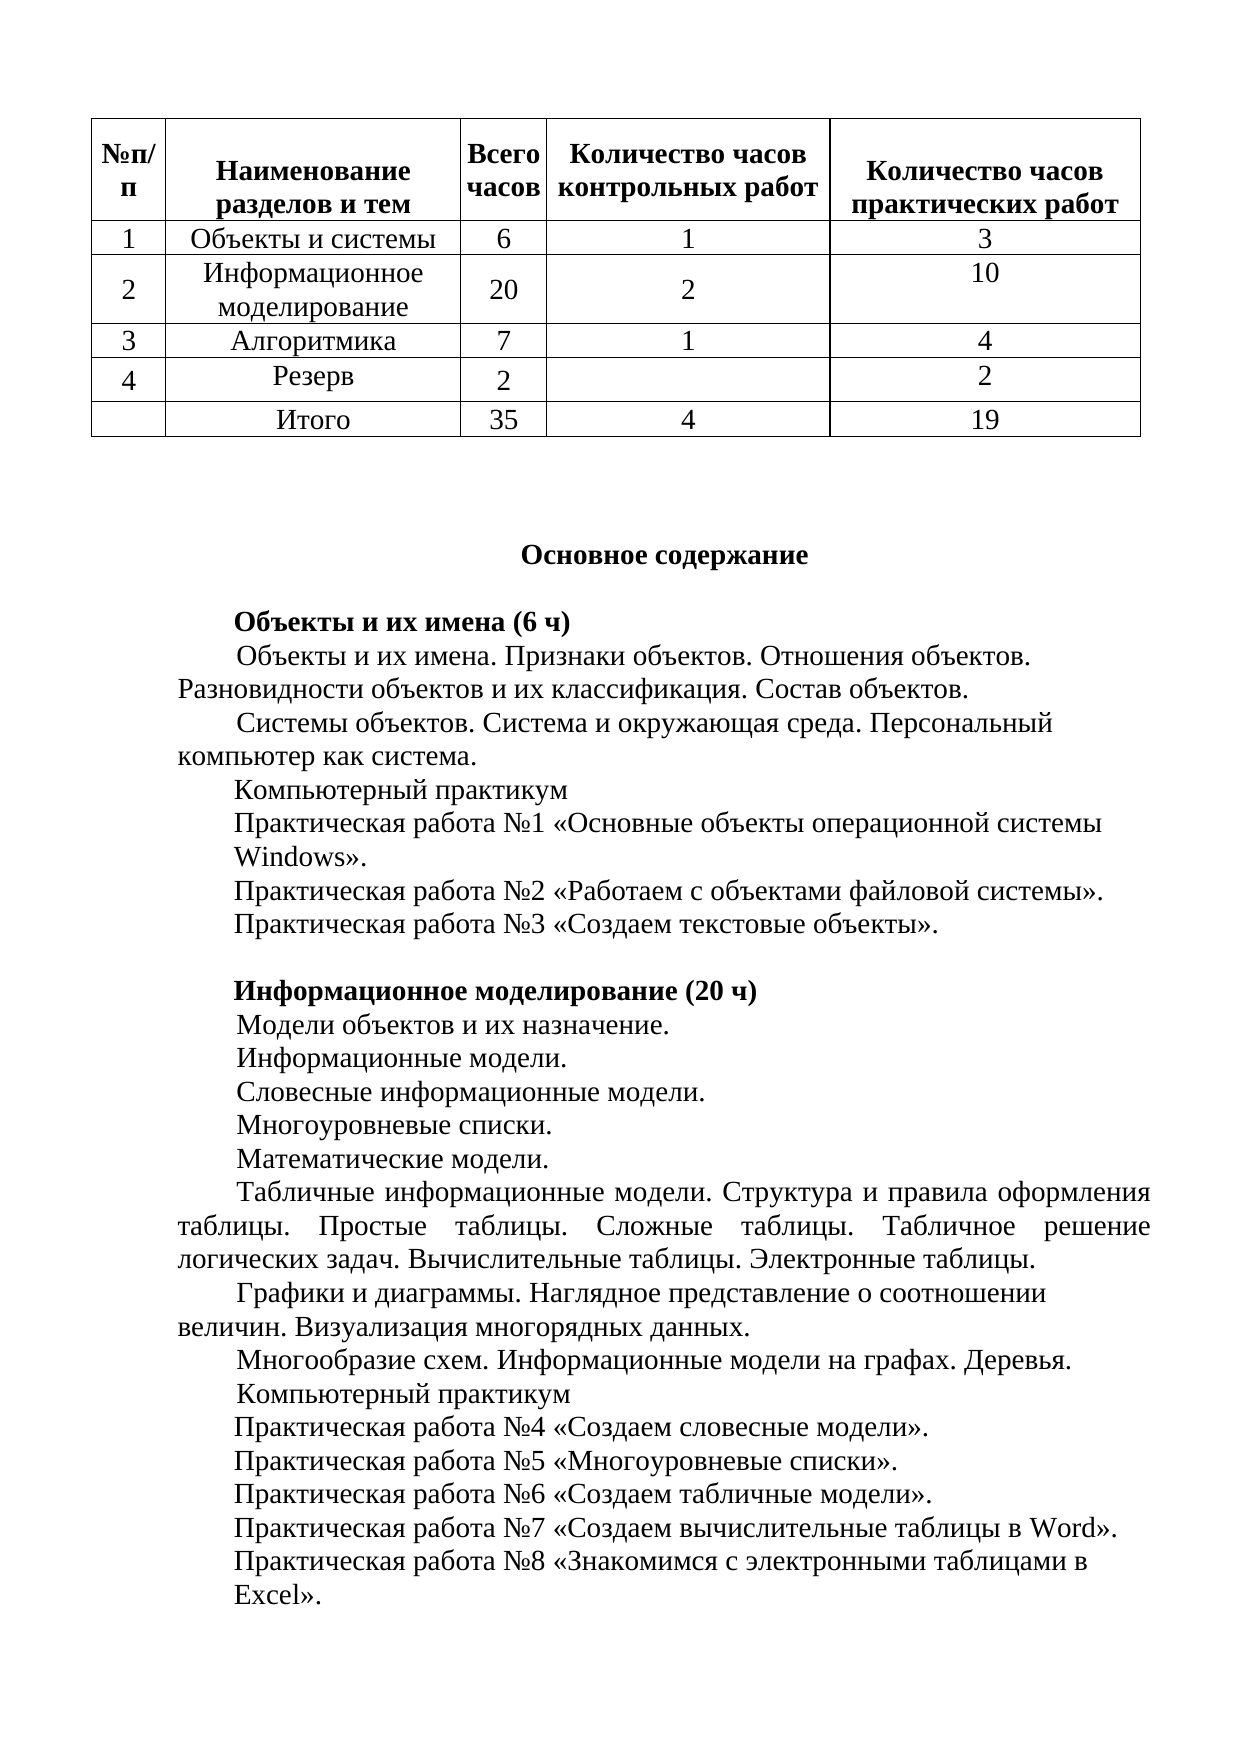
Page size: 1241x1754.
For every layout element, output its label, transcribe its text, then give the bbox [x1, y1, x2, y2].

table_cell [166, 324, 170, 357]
table_cell Резерв [166, 358, 460, 401]
table_header Всего часов [461, 119, 546, 220]
text Многообразие схем. Информационные модели на графах. Деревья. [177, 1342, 1152, 1376]
text Информационное моделирование (20 ч) [233, 973, 1152, 1007]
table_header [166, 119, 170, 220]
text Практическая работа №1 «Основные объекты операционной системы Windows». [233, 806, 1152, 873]
table_cell 1 [547, 324, 829, 357]
table_cell 2 [547, 255, 829, 322]
table_header Количество часов контрольных работ [547, 119, 829, 220]
table_cell 2 [831, 358, 1140, 401]
text Словесные информационные модели. [177, 1074, 1152, 1107]
table_cell 10 [831, 255, 1140, 322]
table_cell 4 [92, 358, 165, 401]
table_cell [161, 402, 165, 436]
text Практическая работа №3 «Создаем текстовые объекты». [233, 906, 1152, 940]
table_cell 1 [547, 221, 829, 254]
table_cell 4 [547, 402, 829, 436]
text Компьютерный практикум [233, 772, 1152, 806]
table_cell 20 [461, 255, 546, 322]
text Информационные модели. [177, 1040, 1152, 1074]
text Практическая работа №2 «Работаем с объектами файловой системы». [233, 873, 1152, 906]
table_cell 2 [92, 255, 165, 322]
table_cell 3 [831, 221, 1140, 254]
table_cell [92, 402, 96, 436]
text Многоуровневые списки. [177, 1107, 1152, 1141]
text Объекты и их имена (6 ч) [233, 604, 1152, 638]
table_cell 4 [831, 324, 1140, 357]
table_cell [547, 358, 829, 401]
text Табличные информационные модели. Структура и правила оформления таблицы. Простые таблицы. Сложные таблицы. Табличное решение логических задач. Вычислительные таблицы. Электронные таблицы. [177, 1174, 1152, 1275]
text Основное содержание [177, 537, 1152, 571]
text Модели объектов и их назначение. [177, 1007, 1152, 1040]
text Практическая работа №8 «Знакомимся с электронными таблицами в Excel». [233, 1543, 1152, 1611]
text Системы объектов. Система и окружающая среда. Персональный компьютер как система. [177, 705, 1152, 772]
text Графики и диаграммы. Наглядное представление о соотношении величин. Визуализация многорядных данных. [177, 1275, 1152, 1342]
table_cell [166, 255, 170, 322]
text Объекты и их имена. Признаки объектов. Отношения объектов. Разновидности объектов и их классификация. Состав объектов. [177, 638, 1152, 705]
text Компьютерный практикум [177, 1376, 1152, 1409]
text Математические модели. [177, 1141, 1152, 1174]
text Практическая работа №4 «Создаем словесные модели». [233, 1409, 1152, 1443]
table_cell 2 [461, 358, 546, 401]
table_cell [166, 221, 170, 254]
text Практическая работа №5 «Многоуровневые списки». [233, 1443, 1152, 1476]
text Практическая работа №6 «Создаем табличные модели». [233, 1476, 1152, 1510]
table_header Количество часов практических работ [831, 119, 1140, 220]
text Практическая работа №7 «Создаем вычислительные таблицы в Word». [233, 1510, 1152, 1543]
table_cell 19 [831, 402, 1140, 436]
table_header №п/п [92, 119, 165, 220]
